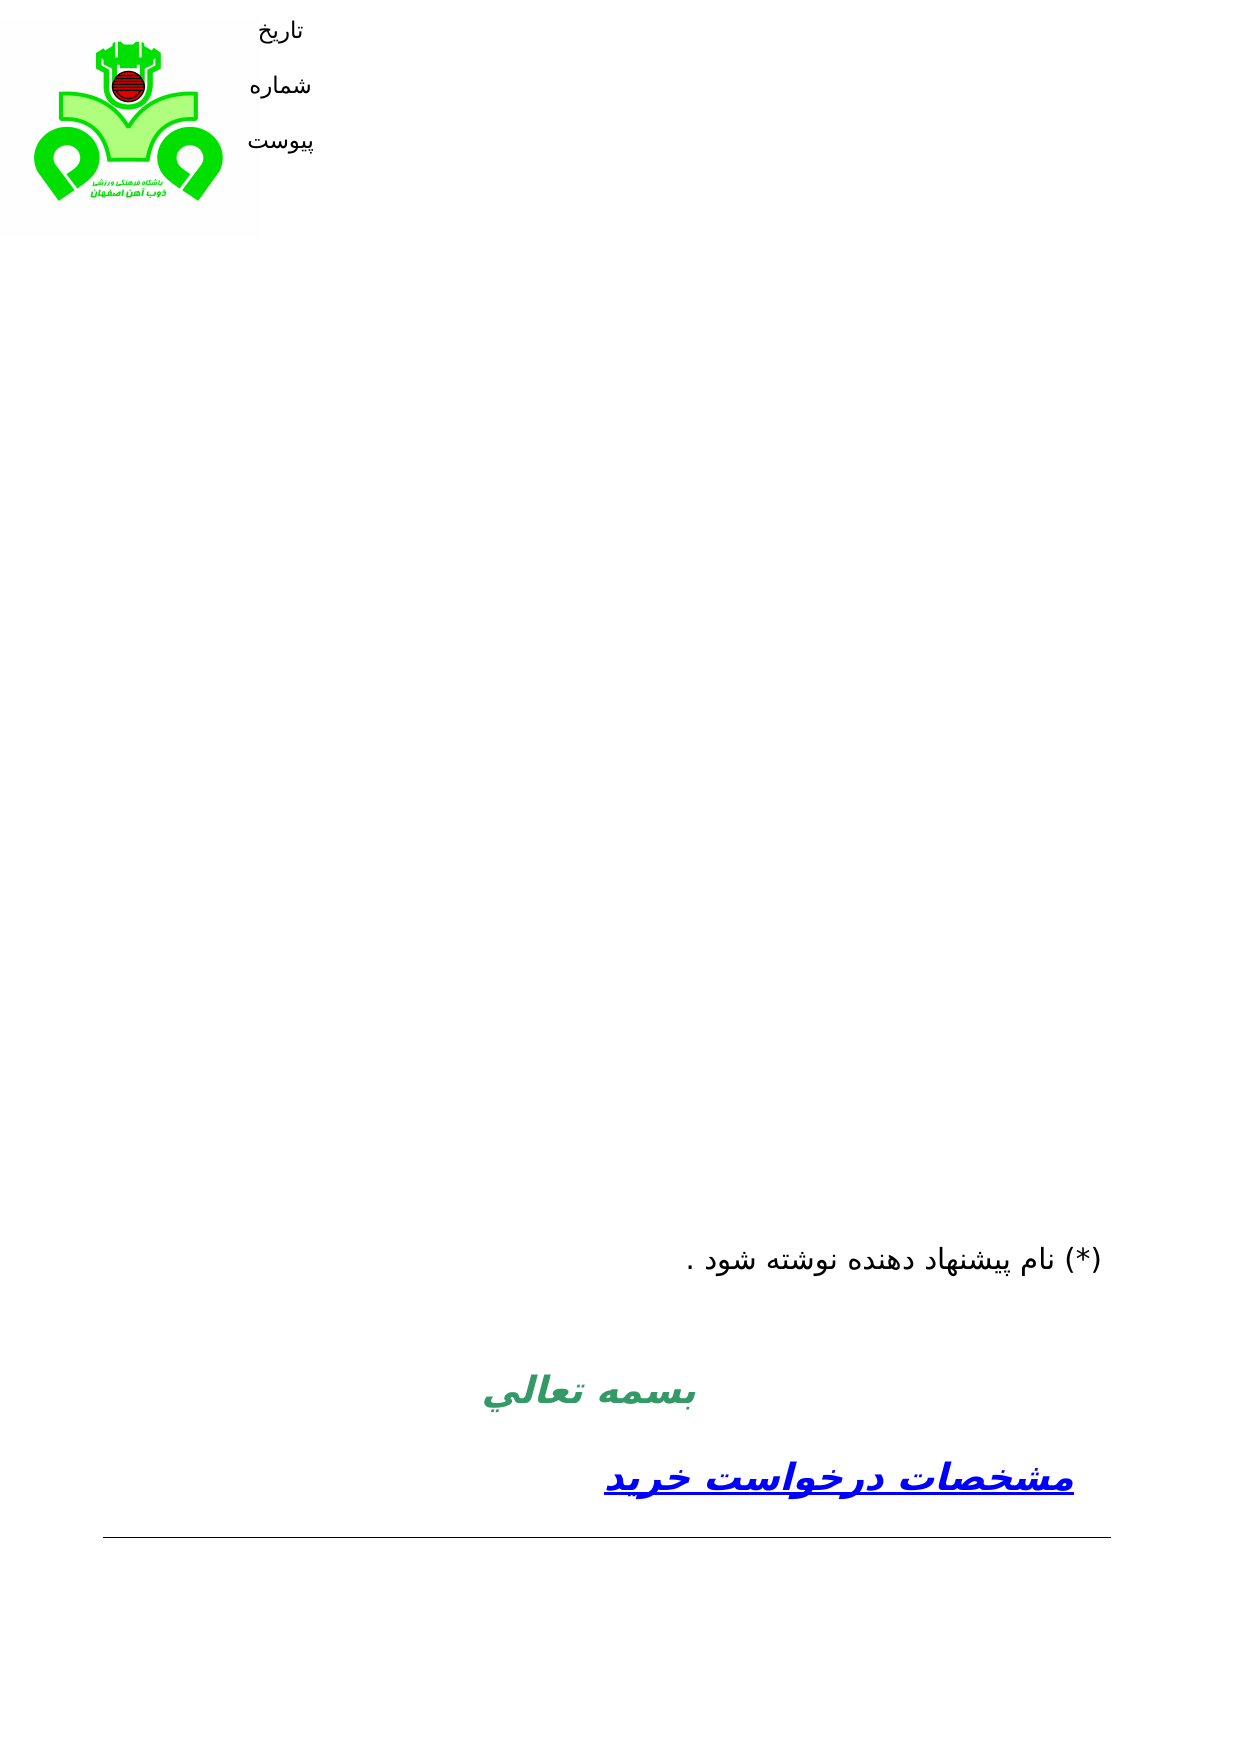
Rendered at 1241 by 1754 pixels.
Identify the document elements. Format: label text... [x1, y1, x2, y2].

text بسمه تعالي [103, 1369, 1074, 1413]
text (*) نام پيشنهاد دهنده نوشته شود . [103, 1231, 1111, 1279]
picture [0, 18, 261, 238]
text مشخصات درخواست خريد [103, 1455, 1074, 1499]
